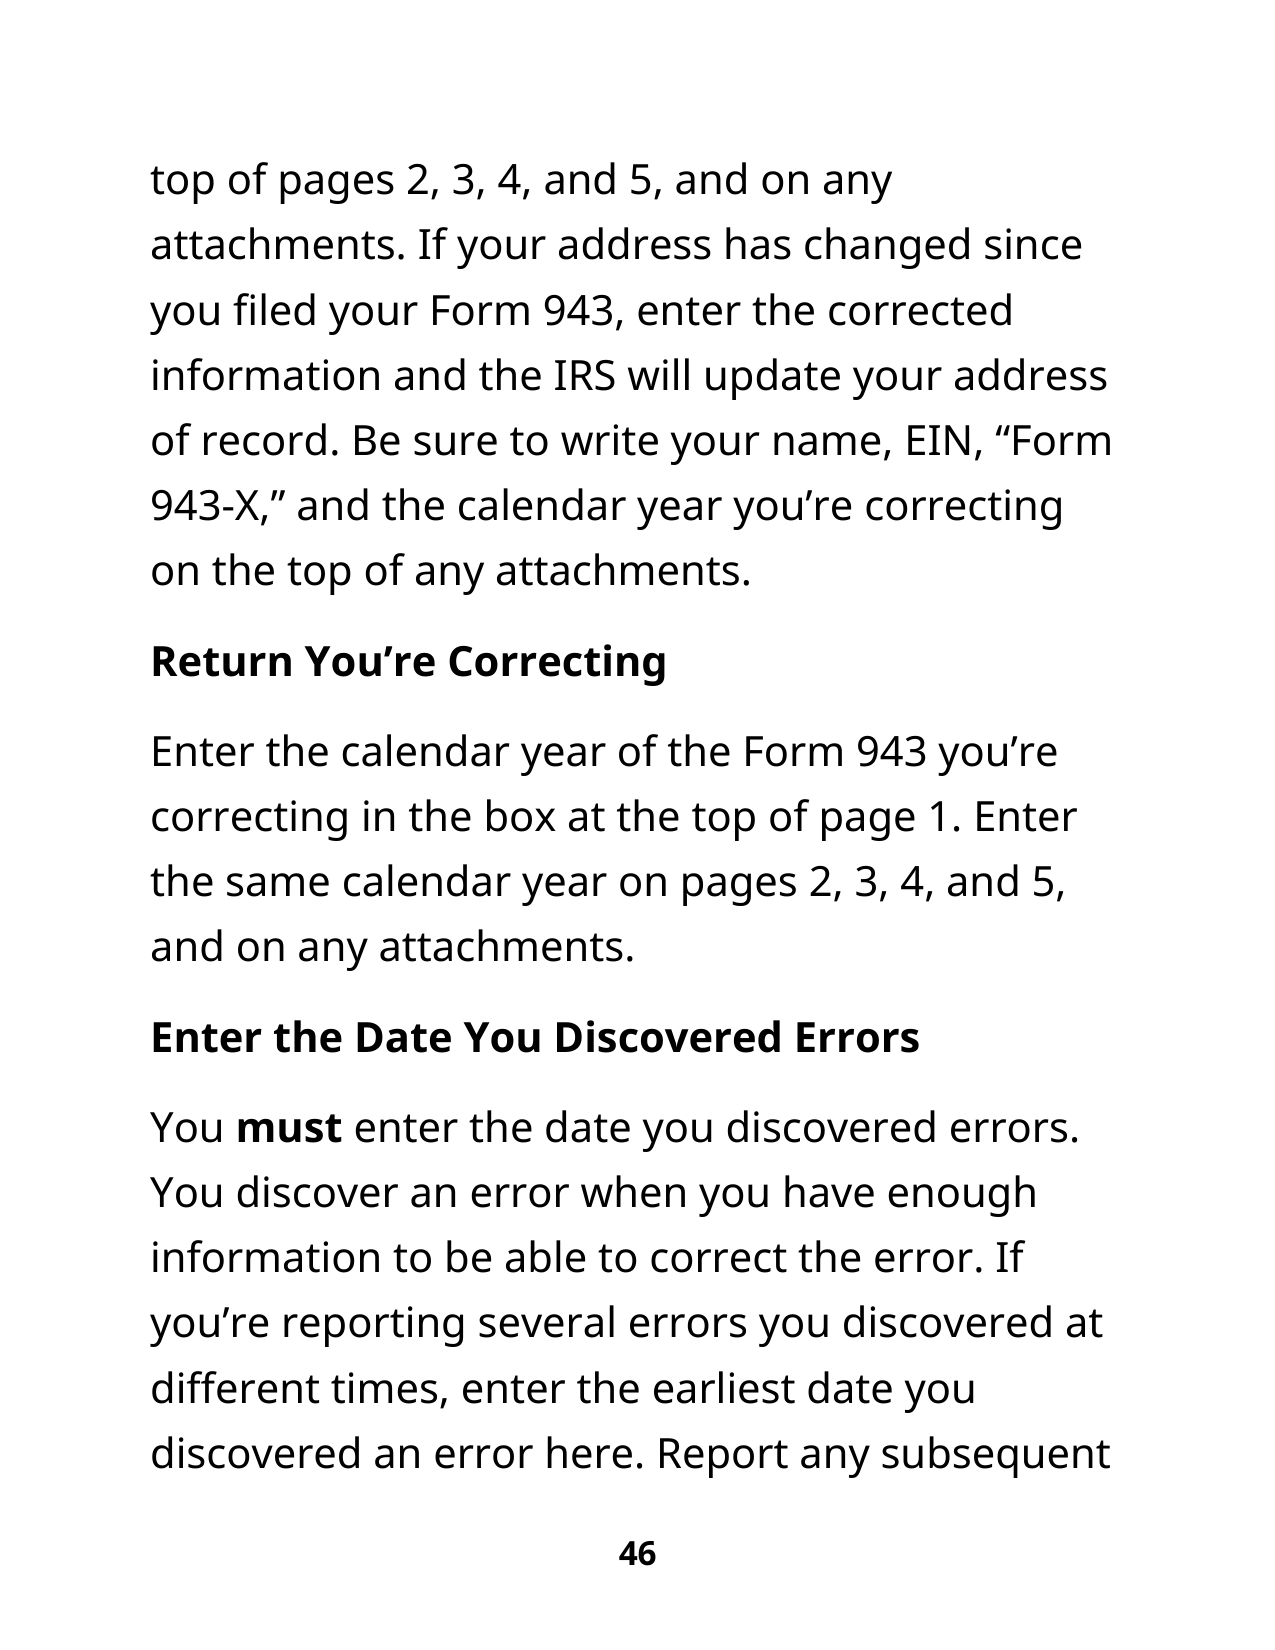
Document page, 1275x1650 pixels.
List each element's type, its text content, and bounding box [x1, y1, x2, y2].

text Enter the Date You Discovered Errors [150, 1007, 1125, 1064]
text Return You’re Correcting [150, 631, 1125, 688]
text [150, 150, 1125, 598]
text You must enter the date you discovered errors. You discover an error when you have enough information to be able to correct the error. If you’re reporting several errors you discovered at different times, enter the earliest date you discovered an error here. Report any subsequent [150, 1098, 1125, 1481]
text Enter the calendar year of the Form 943 you’re correcting in the box at the top of page 1. Enter the same calendar year on pages 2, 3, 4, and 5, and on any attachments. [150, 722, 1125, 974]
